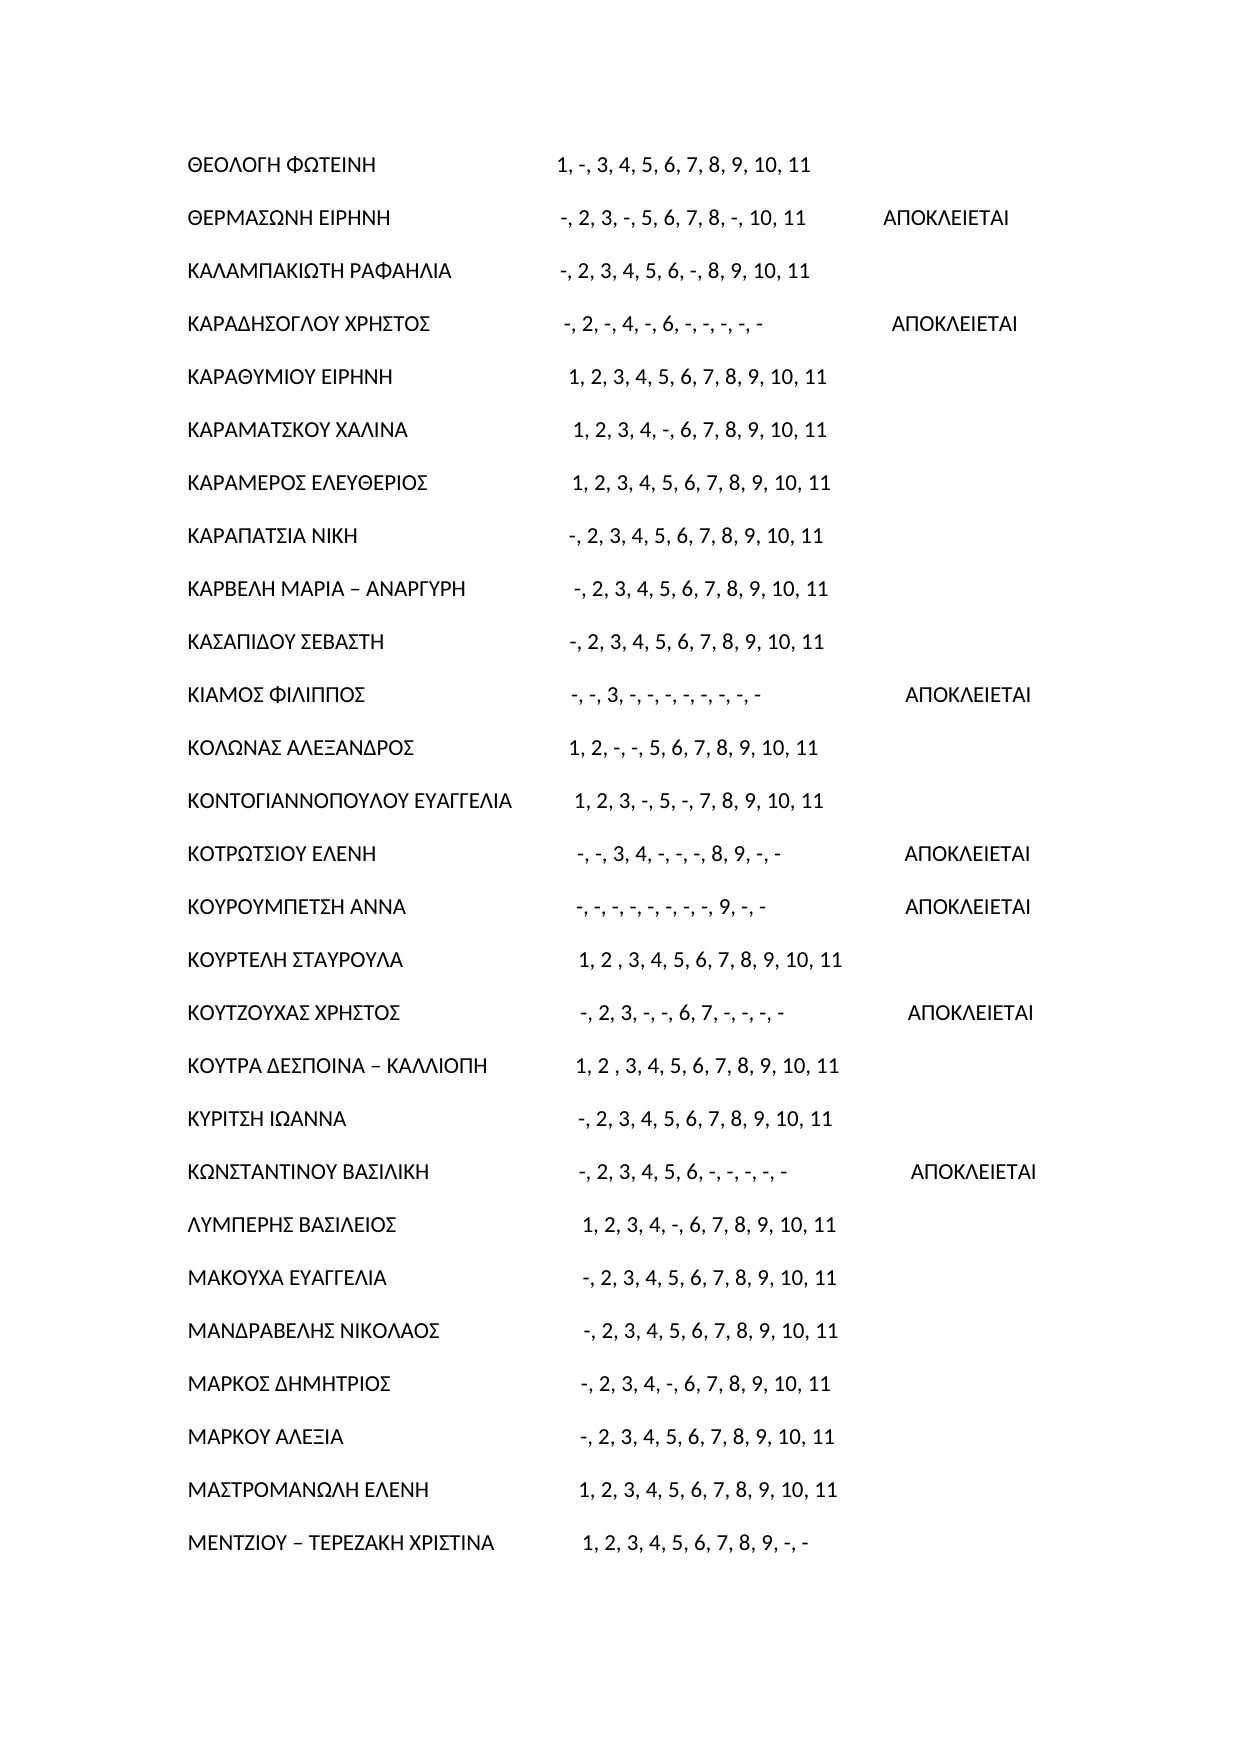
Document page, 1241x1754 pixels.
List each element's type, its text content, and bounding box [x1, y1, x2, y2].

text ΚΑΡΑΔΗΣΟΓΛΟΥ ΧΡΗΣΤΟΣ -, 2, -, 4, -, 6, -, -, -, -, - ΑΠΟΚΛΕΙΕΤΑΙ [187, 309, 1053, 337]
text ΜΑΚΟΥΧΑ ΕΥΑΓΓΕΛΙΑ -, 2, 3, 4, 5, 6, 7, 8, 9, 10, 11 [187, 1263, 1053, 1291]
text ΚΩΝΣΤΑΝΤΙΝΟΥ ΒΑΣΙΛΙΚΗ -, 2, 3, 4, 5, 6, -, -, -, -, - ΑΠΟΚΛΕΙΕΤΑΙ [187, 1157, 1053, 1185]
text ΘΕΡΜΑΣΩΝΗ ΕΙΡΗΝΗ -, 2, 3, -, 5, 6, 7, 8, -, 10, 11 ΑΠΟΚΛΕΙΕΤΑΙ [187, 203, 1053, 231]
text ΘΕΟΛΟΓΗ ΦΩΤΕΙΝΗ 1, -, 3, 4, 5, 6, 7, 8, 9, 10, 11 [187, 150, 1053, 178]
text ΚΟΤΡΩΤΣΙΟΥ ΕΛΕΝΗ -, -, 3, 4, -, -, -, 8, 9, -, - ΑΠΟΚΛΕΙΕΤΑΙ [187, 839, 1053, 867]
text ΚΟΛΩΝΑΣ ΑΛΕΞΑΝΔΡΟΣ 1, 2, -, -, 5, 6, 7, 8, 9, 10, 11 [187, 733, 1053, 761]
text ΚΟΥΤΖΟΥΧΑΣ ΧΡΗΣΤΟΣ -, 2, 3, -, -, 6, 7, -, -, -, - ΑΠΟΚΛΕΙΕΤΑΙ [187, 998, 1053, 1026]
text ΜΑΡΚΟΣ ΔΗΜΗΤΡΙΟΣ -, 2, 3, 4, -, 6, 7, 8, 9, 10, 11 [187, 1369, 1053, 1397]
text ΚΟΥΤΡΑ ΔΕΣΠΟΙΝΑ – ΚΑΛΛΙΟΠΗ 1, 2 , 3, 4, 5, 6, 7, 8, 9, 10, 11 [187, 1051, 1053, 1079]
text ΚΟΥΡΟΥΜΠΕΤΣΗ ΑΝΝΑ -, -, -, -, -, -, -, -, 9, -, - ΑΠΟΚΛΕΙΕΤΑΙ [187, 892, 1053, 920]
text ΚΙΑΜΟΣ ΦΙΛΙΠΠΟΣ -, -, 3, -, -, -, -, -, -, -, - ΑΠΟΚΛΕΙΕΤΑΙ [187, 680, 1053, 708]
text ΚΑΡΒΕΛΗ ΜΑΡΙΑ – ΑΝΑΡΓΥΡΗ -, 2, 3, 4, 5, 6, 7, 8, 9, 10, 11 [187, 574, 1053, 602]
text ΚΑΡΑΜΕΡΟΣ ΕΛΕΥΘΕΡΙΟΣ 1, 2, 3, 4, 5, 6, 7, 8, 9, 10, 11 [187, 468, 1053, 496]
text ΚΥΡΙΤΣΗ ΙΩΑΝΝΑ -, 2, 3, 4, 5, 6, 7, 8, 9, 10, 11 [187, 1104, 1053, 1132]
text ΜΕΝΤΖΙΟΥ – ΤΕΡΕΖΑΚΗ ΧΡΙΣΤΙΝΑ 1, 2, 3, 4, 5, 6, 7, 8, 9, -, - [187, 1528, 1053, 1557]
text ΚΑΡΑΜΑΤΣΚΟΥ ΧΑΛΙΝΑ 1, 2, 3, 4, -, 6, 7, 8, 9, 10, 11 [187, 415, 1053, 443]
text ΜΑΝΔΡΑΒΕΛΗΣ ΝΙΚΟΛΑΟΣ -, 2, 3, 4, 5, 6, 7, 8, 9, 10, 11 [187, 1316, 1053, 1344]
text ΜΑΣΤΡΟΜΑΝΩΛΗ ΕΛΕΝΗ 1, 2, 3, 4, 5, 6, 7, 8, 9, 10, 11 [187, 1476, 1053, 1503]
text ΚΟΝΤΟΓΙΑΝΝΟΠΟΥΛΟΥ ΕΥΑΓΓΕΛΙΑ 1, 2, 3, -, 5, -, 7, 8, 9, 10, 11 [187, 786, 1053, 814]
text ΚΑΛΑΜΠΑΚΙΩΤΗ ΡΑΦΑΗΛΙΑ -, 2, 3, 4, 5, 6, -, 8, 9, 10, 11 [187, 256, 1053, 284]
text ΛΥΜΠΕΡΗΣ ΒΑΣΙΛΕΙΟΣ 1, 2, 3, 4, -, 6, 7, 8, 9, 10, 11 [187, 1210, 1053, 1238]
text ΚΟΥΡΤΕΛΗ ΣΤΑΥΡΟΥΛΑ 1, 2 , 3, 4, 5, 6, 7, 8, 9, 10, 11 [187, 945, 1053, 973]
text ΚΑΣΑΠΙΔΟΥ ΣΕΒΑΣΤΗ -, 2, 3, 4, 5, 6, 7, 8, 9, 10, 11 [187, 627, 1053, 655]
text ΚΑΡΑΠΑΤΣΙΑ ΝΙΚΗ -, 2, 3, 4, 5, 6, 7, 8, 9, 10, 11 [187, 521, 1053, 549]
text ΜΑΡΚΟΥ ΑΛΕΞΙΑ -, 2, 3, 4, 5, 6, 7, 8, 9, 10, 11 [187, 1422, 1053, 1451]
text ΚΑΡΑΘΥΜΙΟΥ ΕΙΡΗΝΗ 1, 2, 3, 4, 5, 6, 7, 8, 9, 10, 11 [187, 362, 1053, 390]
